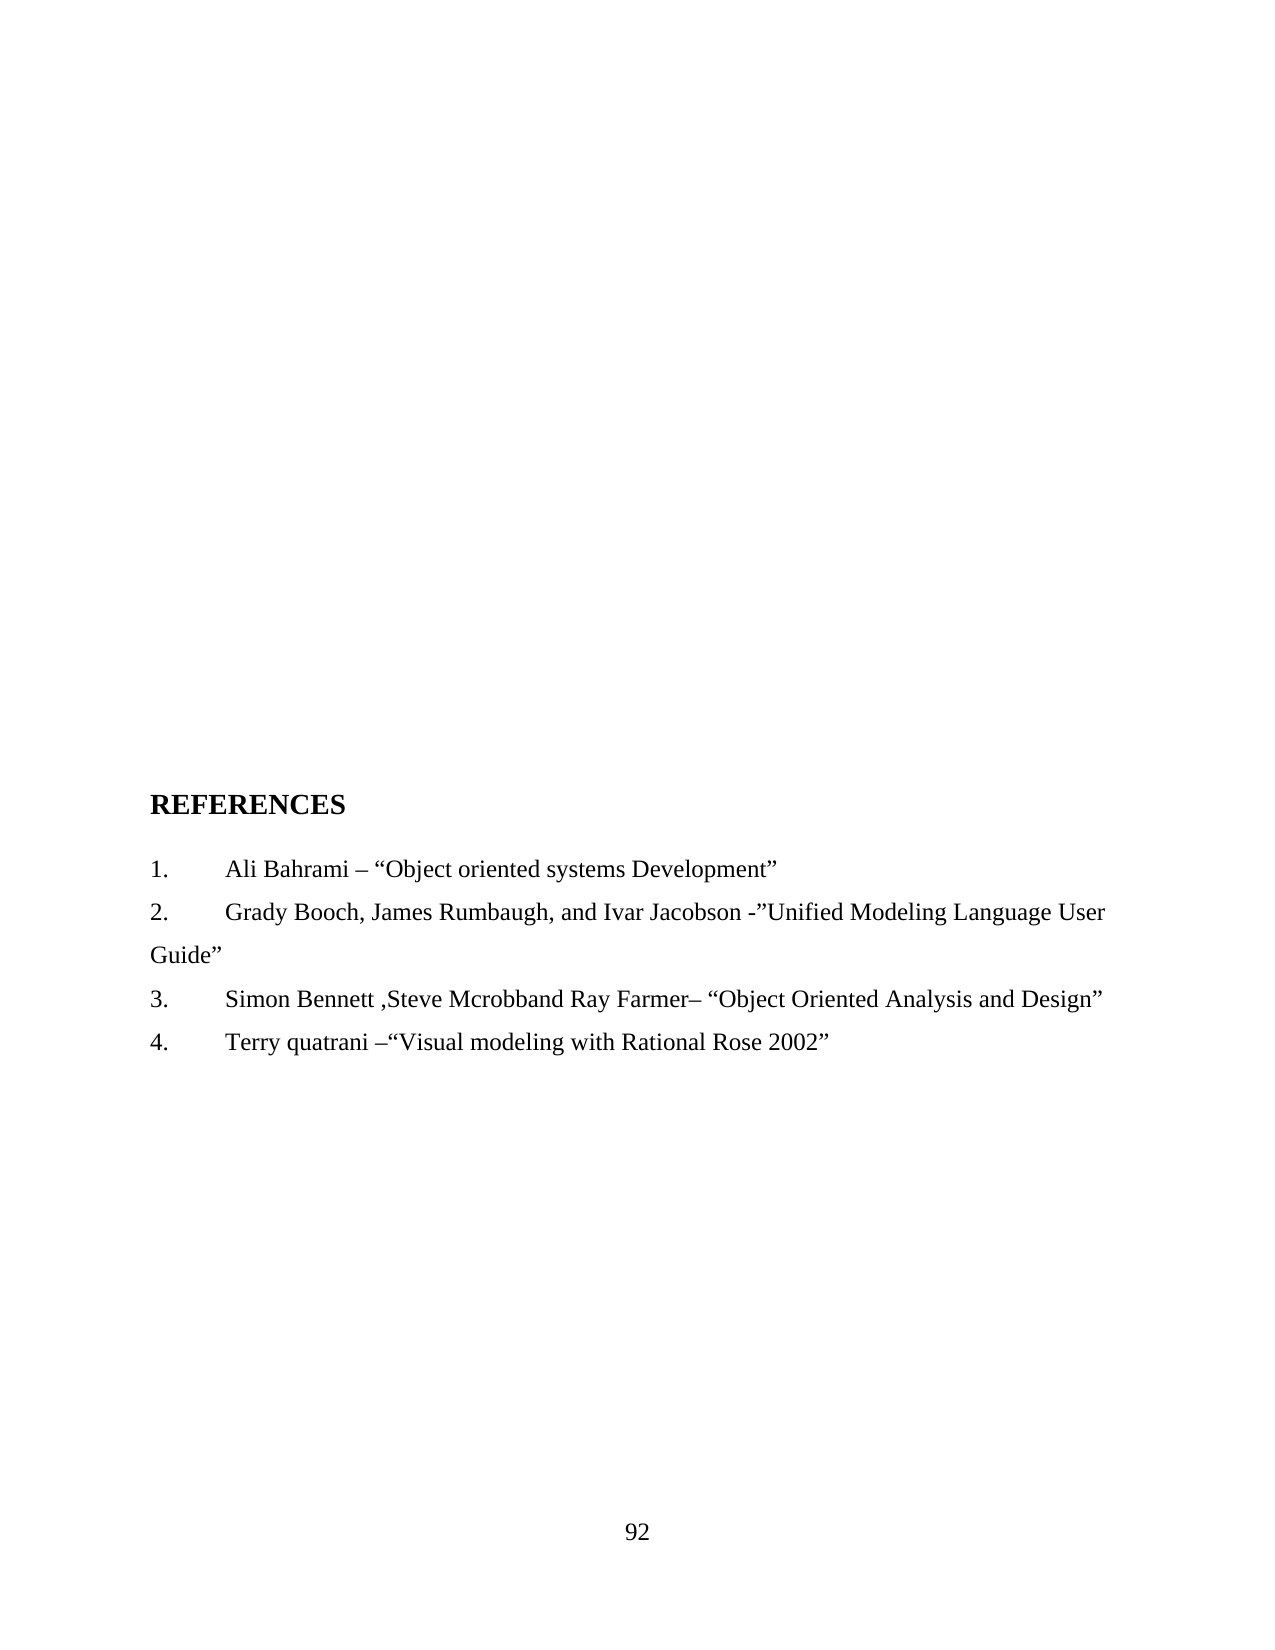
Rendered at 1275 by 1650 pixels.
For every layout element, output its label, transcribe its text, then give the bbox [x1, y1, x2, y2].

list Simon Bennett ,Steve Mcrobband Ray Farmer– “Object Oriented Analysis and Design” [150, 984, 1125, 1012]
list Ali Bahrami – “Object oriented systems Development” [150, 854, 1125, 883]
list Grady Booch, James Rumbaugh, and Ivar Jacobson -”Unified Modeling Language User Guide” [150, 897, 1125, 969]
text REFERENCES [150, 787, 1125, 821]
list Terry quatrani –“Visual modeling with Rational Rose 2002” [150, 1027, 1125, 1056]
